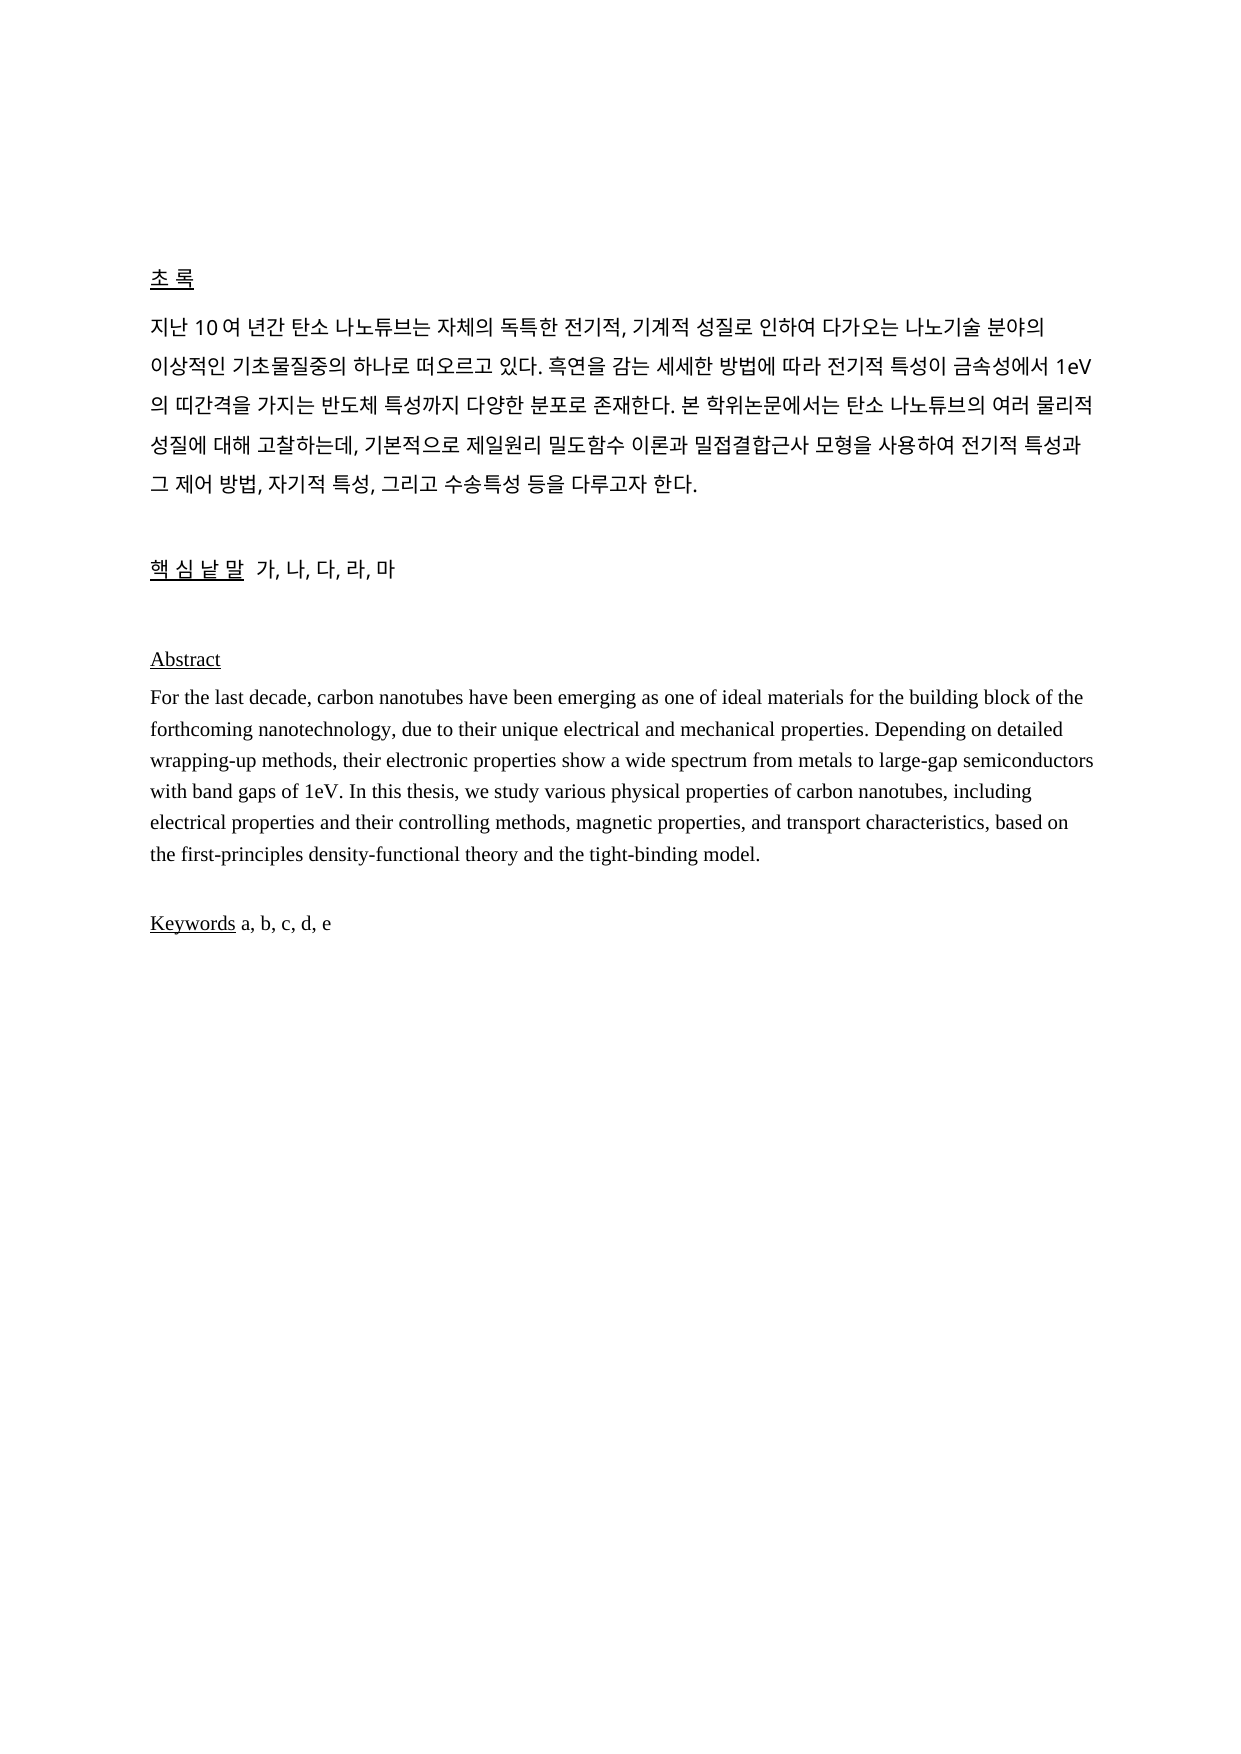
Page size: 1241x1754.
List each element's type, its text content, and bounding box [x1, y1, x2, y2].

text 초 록 [150, 262, 1098, 293]
text Keywords a, b, c, d, e [150, 911, 1098, 935]
text 지난 10여 년간 탄소 나노튜브는 자체의 독특한 전기적, 기계적 성질로 인하여 다가오는 나노기술 분야의 이상적인 기초물질중의 하나로 떠오르고 있다. 흑연을 감는 세세한 방법에 따라 전기적 특성이 금속성에서 1eV의 띠간격을 가지는 반도체 특성까지 다양한 분포로 존재한다. 본 학위논문에서는 탄소 나노튜브의 여러 물리적 성질에 대해 고찰하는데, 기본적으로 제일원리 밀도함수 이론과 밀접결합근사 모형을 사용하여 전기적 특성과 그 제어 방법, 자기적 특성, 그리고 수송특성 등을 다루고자 한다. [150, 311, 1098, 498]
text Abstract [150, 647, 1098, 671]
text For the last decade, carbon nanotubes have been emerging as one of ideal materials for the building block of the forthcoming nanotechnology, due to their unique electrical and mechanical properties. Depending on detailed wrapping-up methods, their electronic properties show a wide spectrum from metals to large-gap semiconductors with band gaps of 1eV. In this thesis, we study various physical properties of carbon nanotubes, including electrical properties and their controlling methods, magnetic properties, and transport characteristics, based on the first-principles density-functional theory and the tight-binding model. [150, 685, 1098, 866]
text 핵 심 낱 말 가, 나, 다, 라, 마 [150, 553, 1098, 583]
